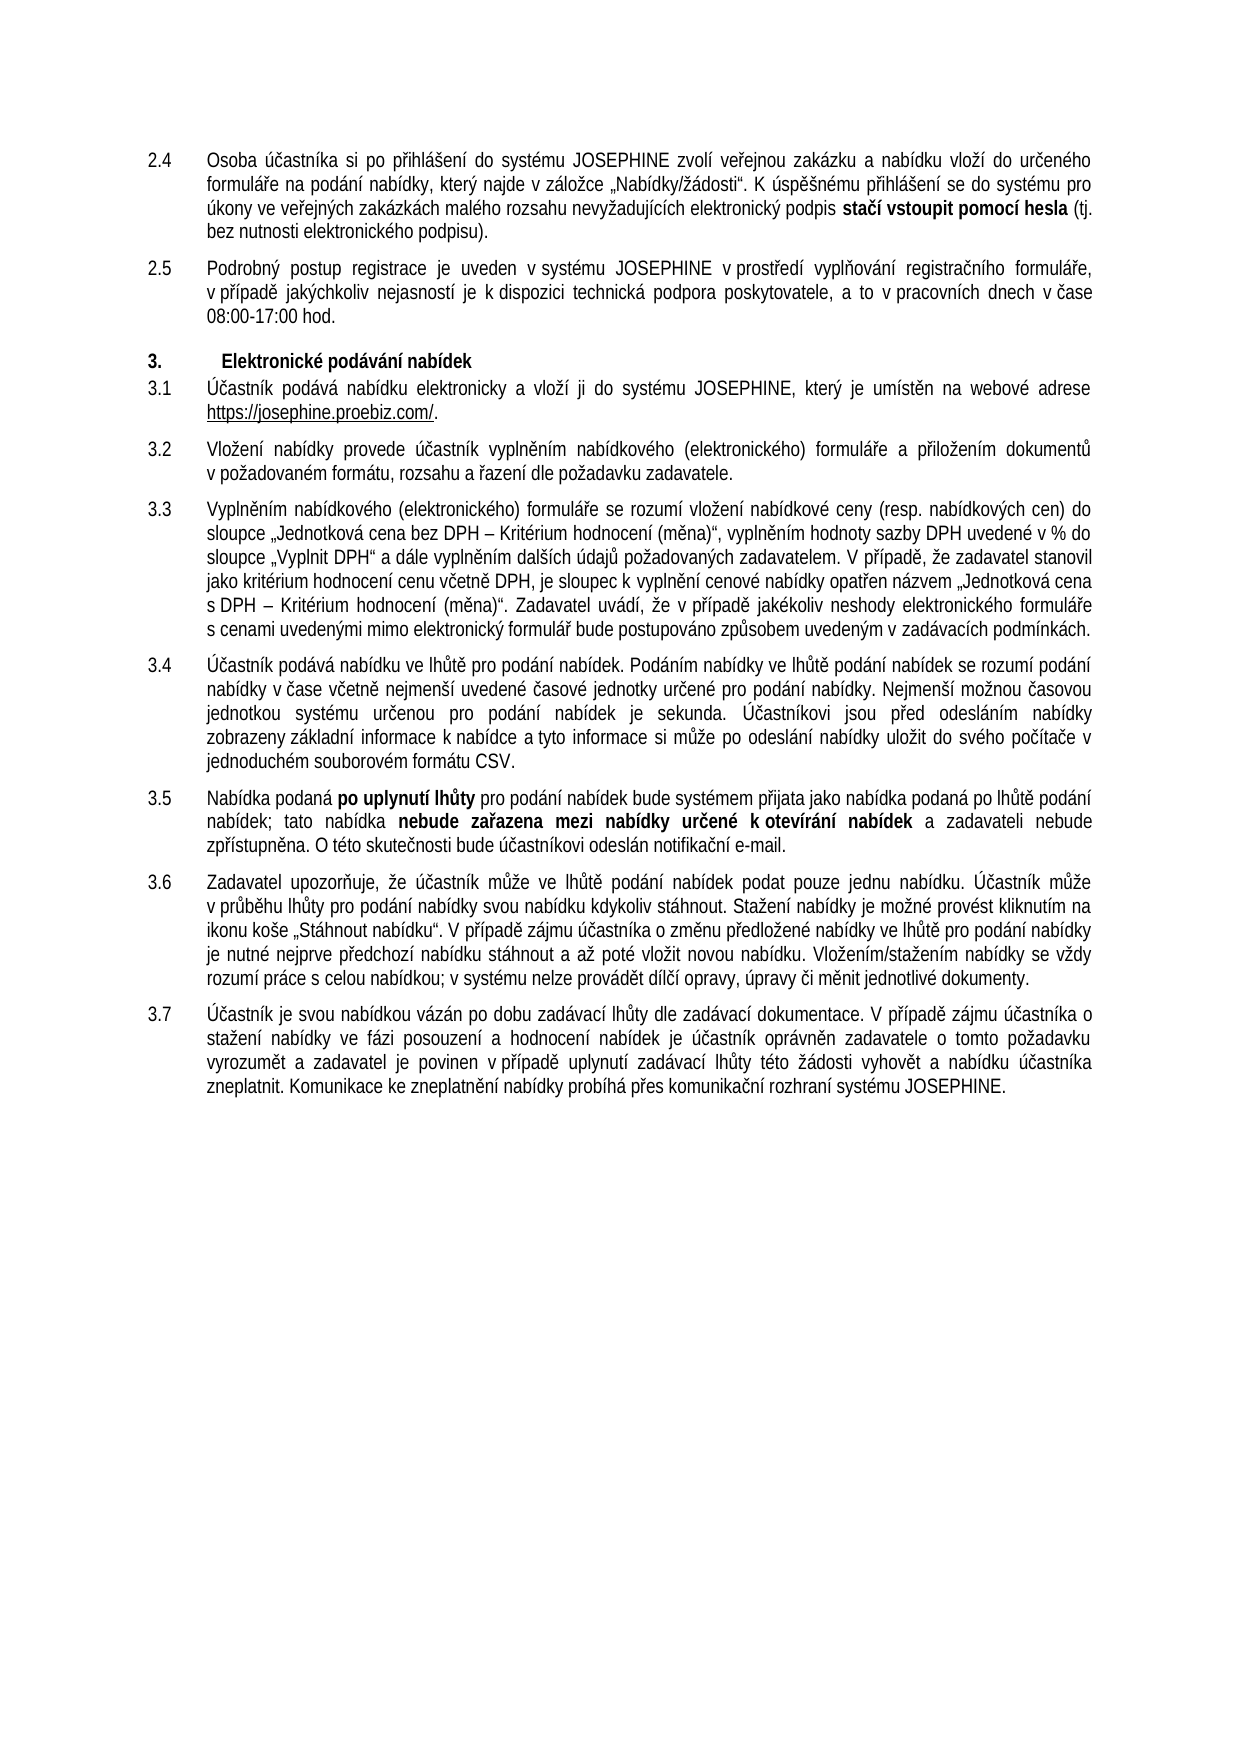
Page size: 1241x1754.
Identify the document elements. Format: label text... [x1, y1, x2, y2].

text 3.5 Nabídka podaná po uplynutí lhůty pro podání nabídek bude systémem přijata jako nabídka podaná po lhůtě podání nabídek; tato nabídka nebude zařazena mezi nabídky určené k otevírání nabídek a zadavateli nebude zpřístupněna. O této skutečnosti bude účastníkovi odeslán notifikační e-mail. [148, 786, 1093, 857]
text 3.7 Účastník je svou nabídkou vázán po dobu zadávací lhůty dle zadávací dokumentace. V případě zájmu účastníka o stažení nabídky ve fázi posouzení a hodnocení nabídek je účastník oprávněn zadavatele o tomto požadavku vyrozumět a zadavatel je povinen v případě uplynutí zadávací lhůty této žádosti vyhovět a nabídku účastníka zneplatnit. Komunikace ke zneplatnění nabídky probíhá přes komunikační rozhraní systému JOSEPHINE. [148, 1002, 1093, 1098]
text 2.4 Osoba účastníka si po přihlášení do systému JOSEPHINE zvolí veřejnou zakázku a nabídku vloží do určeného formuláře na podání nabídky, který najde v záložce „Nabídky/žádosti“. K úspěšnému přihlášení se do systému pro úkony ve veřejných zakázkách malého rozsahu nevyžadujících elektronický podpis stačí vstoupit pomocí hesla (tj. bez nutnosti elektronického podpisu). [148, 148, 1093, 243]
text 3.2 Vložení nabídky provede účastník vyplněním nabídkového (elektronického) formuláře a přiložením dokumentů v požadovaném formátu, rozsahu a řazení dle požadavku zadavatele. [148, 437, 1093, 484]
text 3.4 Účastník podává nabídku ve lhůtě pro podání nabídek. Podáním nabídky ve lhůtě podání nabídek se rozumí podání nabídky v čase včetně nejmenší uvedené časové jednotky určené pro podání nabídky. Nejmenší možnou časovou jednotkou systému určenou pro podání nabídek je sekunda. Účastníkovi jsou před odesláním nabídky zobrazeny základní informace k nabídce a tyto informace si může po odeslání nabídky uložit do svého počítače v jednoduchém souborovém formátu CSV. [148, 653, 1093, 773]
text 2.5 Podrobný postup registrace je uveden v systému JOSEPHINE v prostředí vyplňování registračního formuláře, v případě jakýchkoliv nejasností je k dispozici technická podpora poskytovatele, a to v pracovních dnech v čase 08:00-17:00 hod. [148, 256, 1093, 328]
text 3.3 Vyplněním nabídkového (elektronického) formuláře se rozumí vložení nabídkové ceny (resp. nabídkových cen) do sloupce „Jednotková cena bez DPH – Kritérium hodnocení (měna)“, vyplněním hodnoty sazby DPH uvedené v % do sloupce „Vyplnit DPH“ a dále vyplněním dalších údajů požadovaných zadavatelem. V případě, že zadavatel stanovil jako kritérium hodnocení cenu včetně DPH, je sloupec k vyplnění cenové nabídky opatřen názvem „Jednotková cena s DPH – Kritérium hodnocení (měna)“. Zadavatel uvádí, že v případě jakékoliv neshody elektronického formuláře s cenami uvedenými mimo elektronický formulář bude postupováno způsobem uvedeným v zadávacích podmínkách. [148, 497, 1093, 641]
subtitle 3. Elektronické podávání nabídek [148, 349, 1093, 373]
text 3.6 Zadavatel upozorňuje, že účastník může ve lhůtě podání nabídek podat pouze jednu nabídku. Účastník může v průběhu lhůty pro podání nabídky svou nabídku kdykoliv stáhnout. Stažení nabídky je možné provést kliknutím na ikonu koše „Stáhnout nabídku“. V případě zájmu účastníka o změnu předložené nabídky ve lhůtě pro podání nabídky je nutné nejprve předchozí nabídku stáhnout a až poté vložit novou nabídku. Vložením/stažením nabídky se vždy rozumí práce s celou nabídkou; v systému nelze provádět dílčí opravy, úpravy či měnit jednotlivé dokumenty. [148, 870, 1093, 990]
text 3.1 Účastník podává nabídku elektronicky a vloží ji do systému JOSEPHINE, který je umístěn na webové adrese https://josephine.proebiz.com/. [148, 376, 1093, 424]
